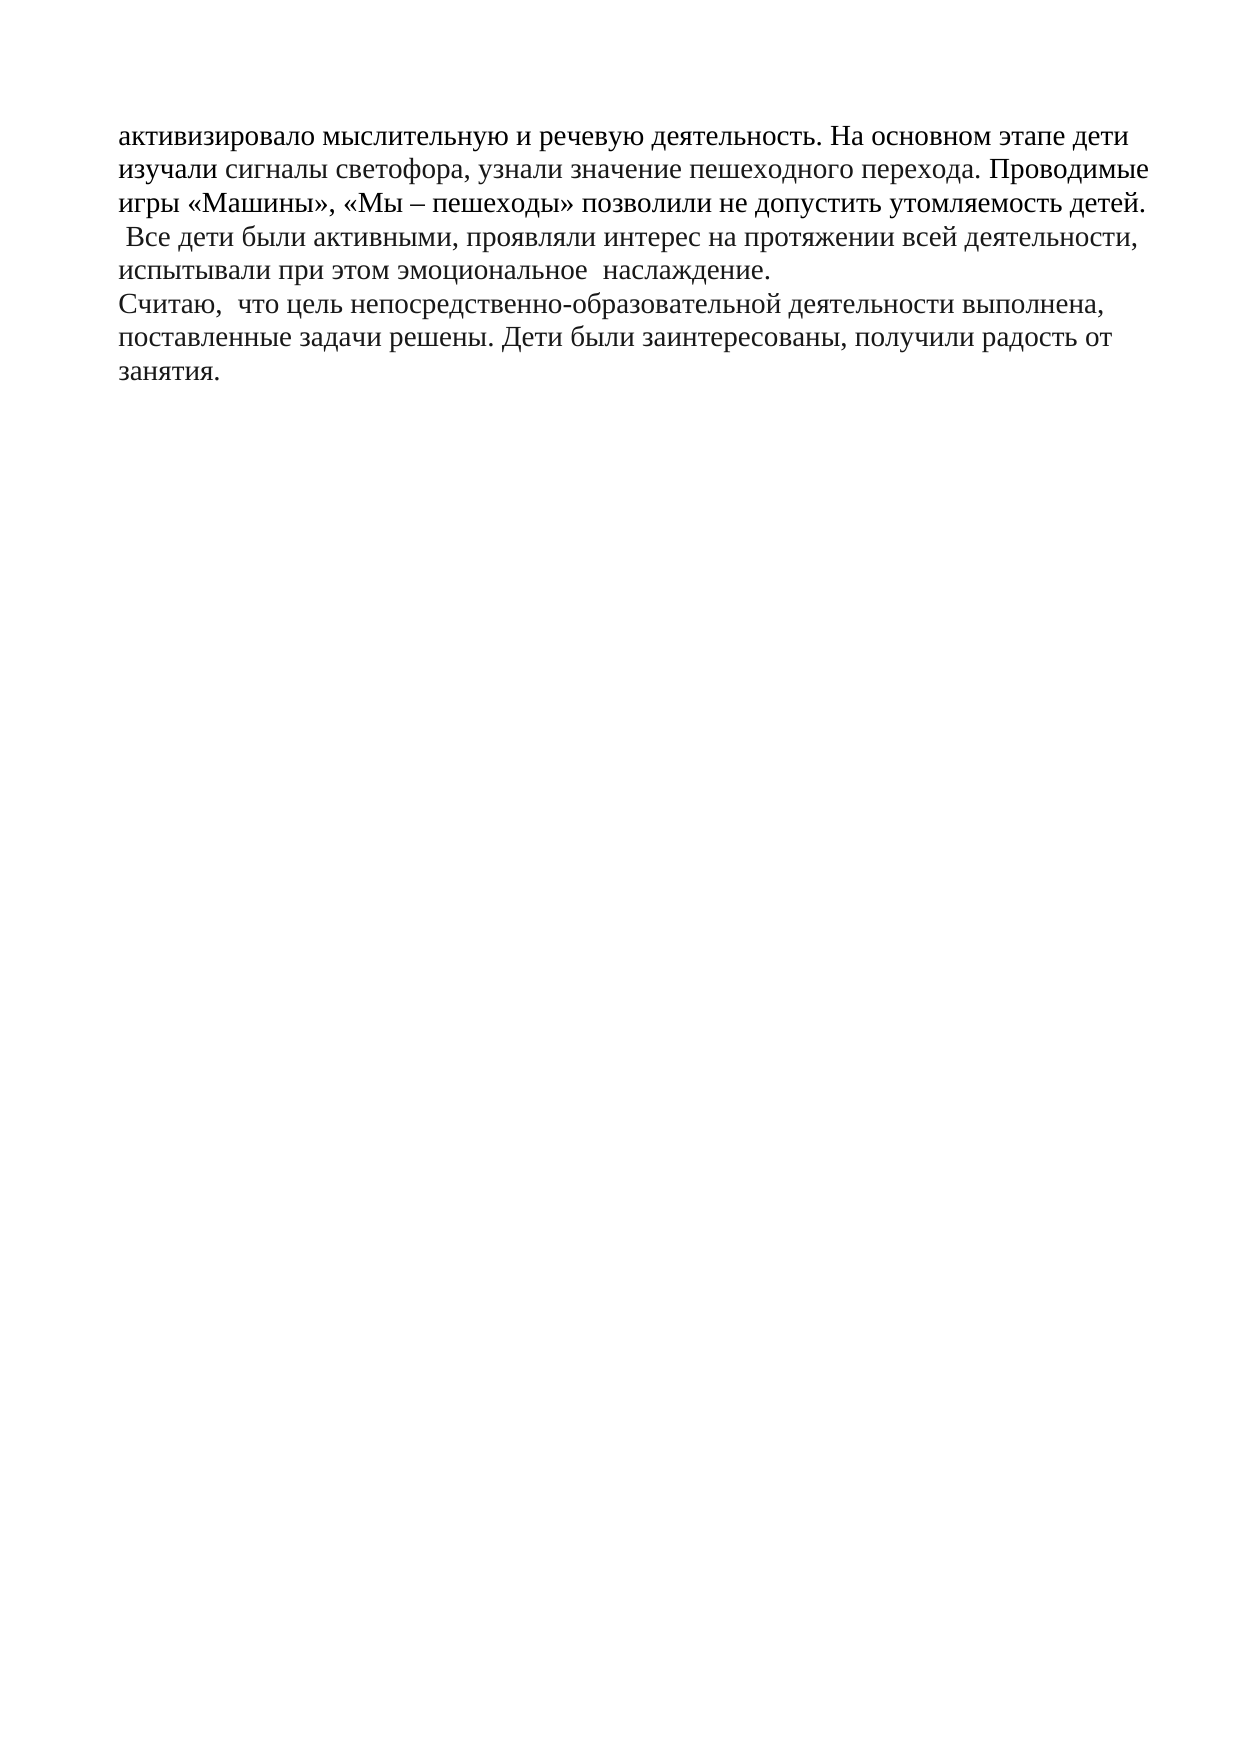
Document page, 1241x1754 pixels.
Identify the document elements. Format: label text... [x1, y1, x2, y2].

text Считаю, что цель непосредственно-образовательной деятельности выполнена, поставленные задачи решены. Дети были заинтересованы, получили радость от занятия. [118, 286, 1152, 386]
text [118, 118, 1152, 219]
text Все дети были активными, проявляли интерес на протяжении всей деятельности, испытывали при этом эмоциональное наслаждение. [118, 219, 1152, 286]
